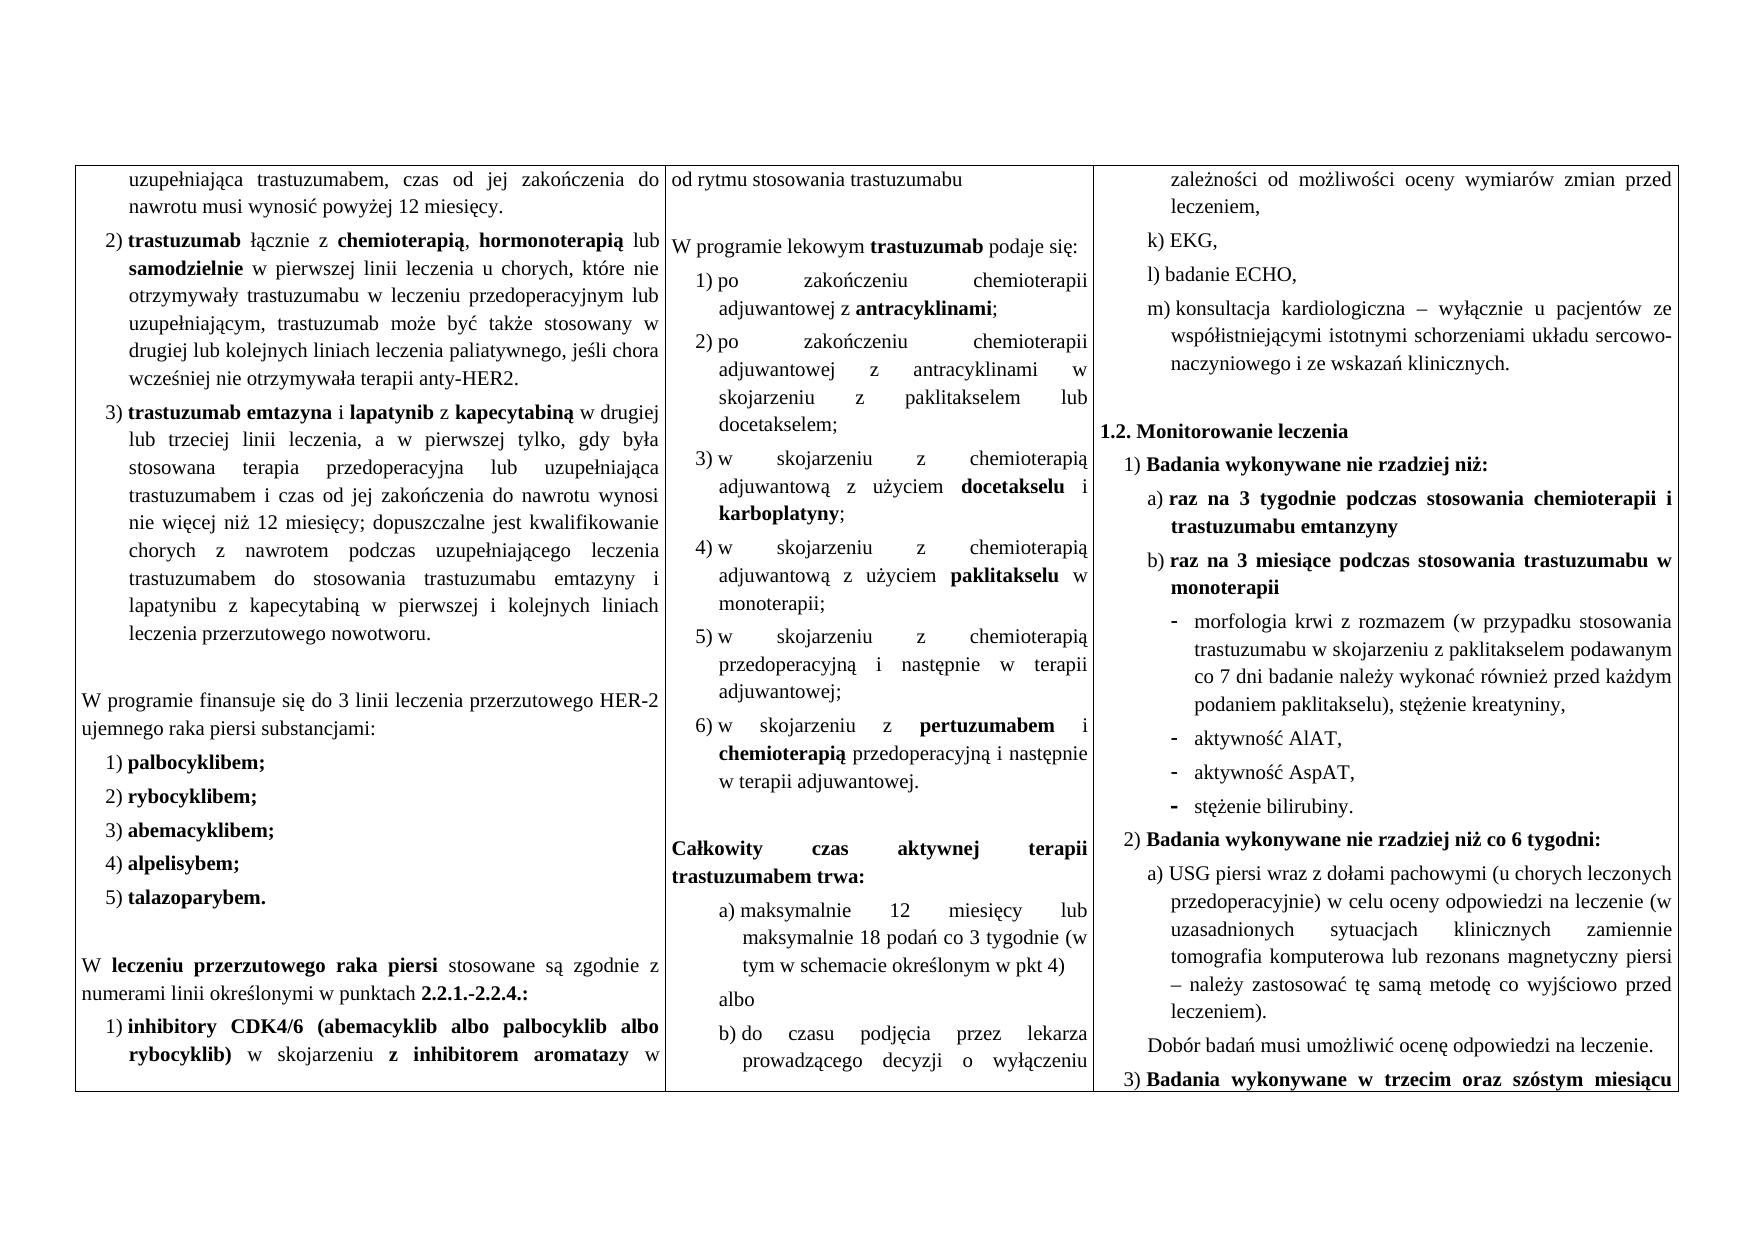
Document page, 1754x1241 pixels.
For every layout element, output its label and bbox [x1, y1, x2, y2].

table_cell [666, 166, 1093, 1091]
table_cell [76, 166, 665, 1091]
table_cell [1094, 166, 1678, 1091]
